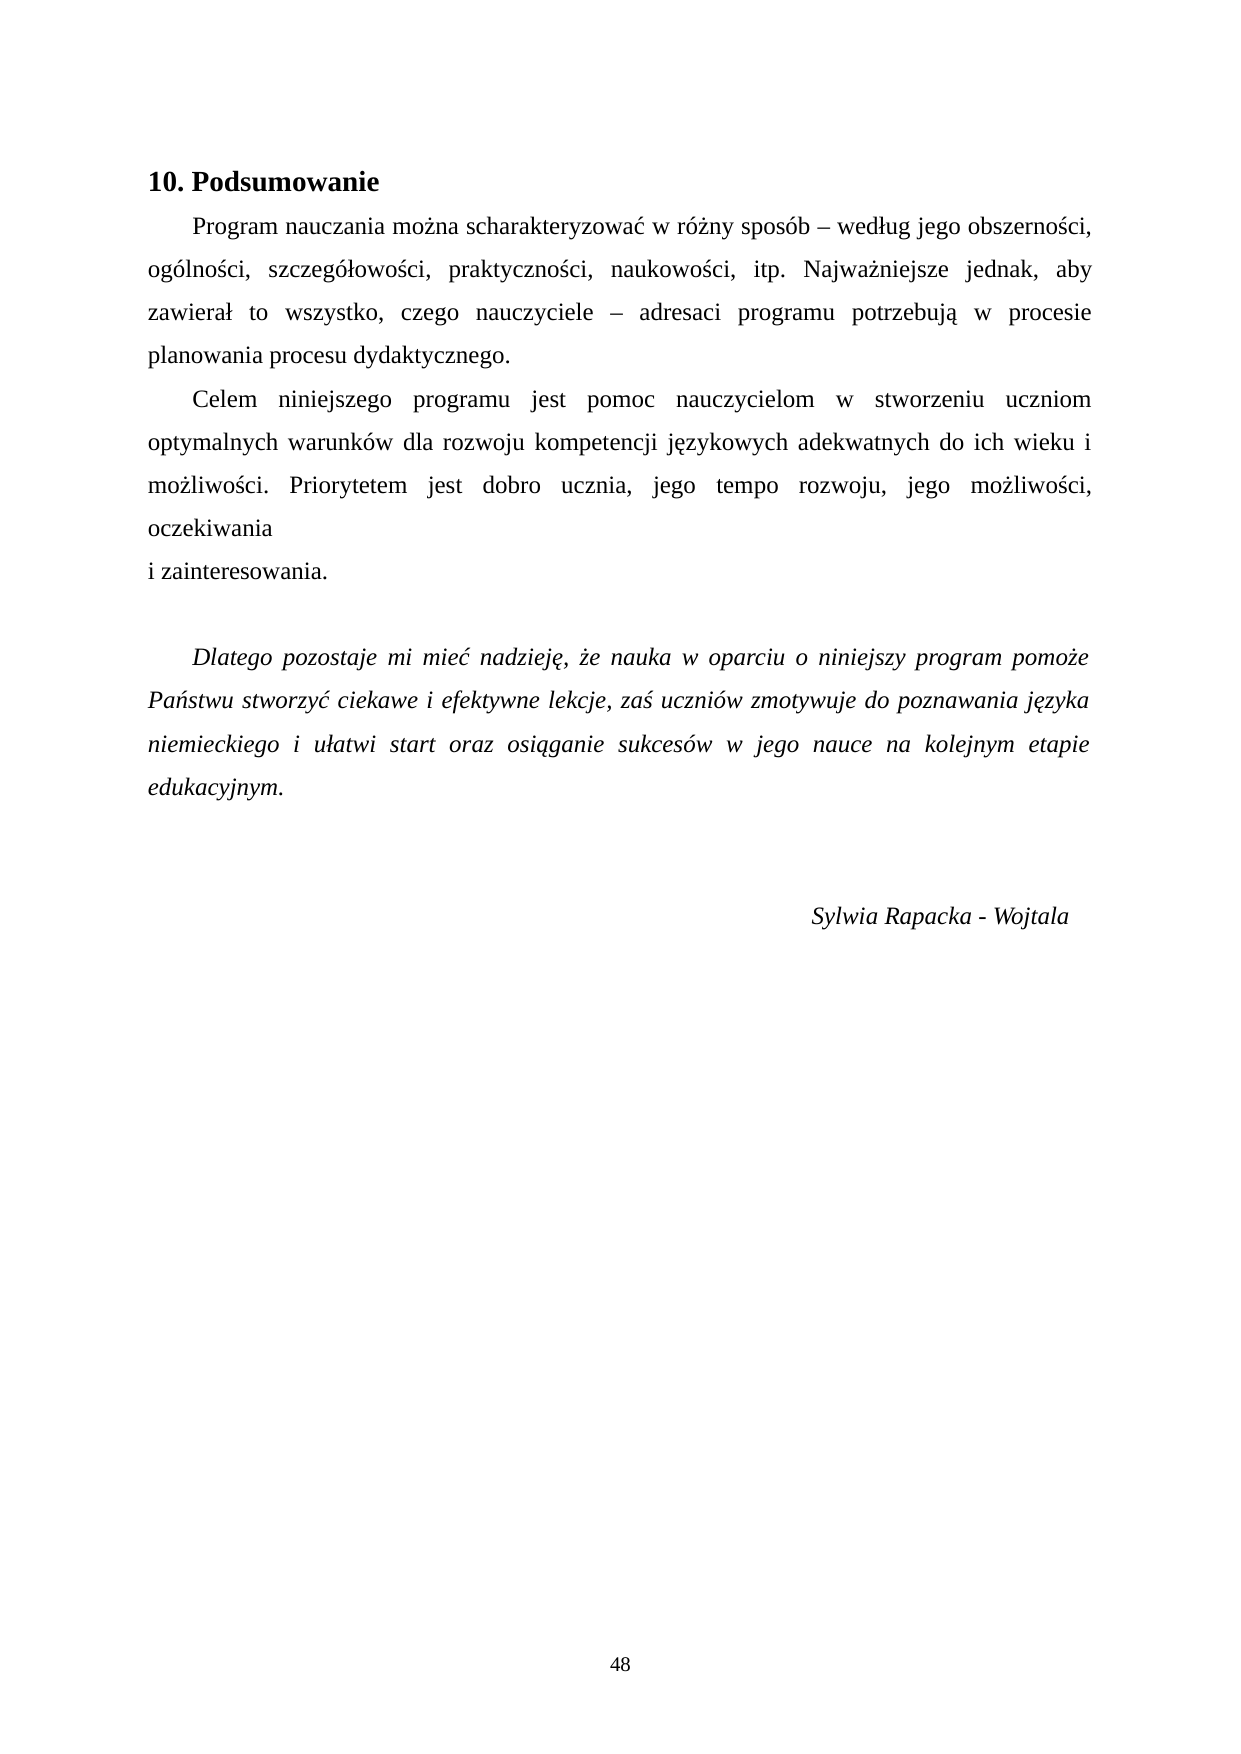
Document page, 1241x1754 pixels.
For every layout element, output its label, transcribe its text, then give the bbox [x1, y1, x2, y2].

text Celem niniejszego programu jest pomoc nauczycielom w stworzeniu uczniom optymalnych warunków dla rozwoju kompetencji językowych adekwatnych do ich wieku i możliwości. Priorytetem jest dobro ucznia, jego tempo rozwoju, jego możliwości, oczekiwania i zainteresowania. [148, 384, 1093, 585]
text Program nauczania można scharakteryzować w różny sposób – według jego obszerności, ogólności, szczegółowości, praktyczności, naukowości, itp. Najważniejsze jednak, aby zawierał to wszystko, czego nauczyciele – adresaci programu potrzebują w procesie planowania procesu dydaktycznego. [148, 211, 1093, 369]
text Sylwia Rapacka - Wojtala [148, 901, 1093, 930]
subtitle 10. Podsumowanie [148, 164, 1093, 198]
text Dlatego pozostaje mi mieć nadzieję, że nauka w oparciu o niniejszy program pomoże Państwu stworzyć ciekawe i efektywne lekcje, zaś uczniów zmotywuje do poznawania języka niemieckiego i ułatwi start oraz osiąganie sukcesów w jego nauce na kolejnym etapie edukacyjnym. [148, 642, 1093, 801]
